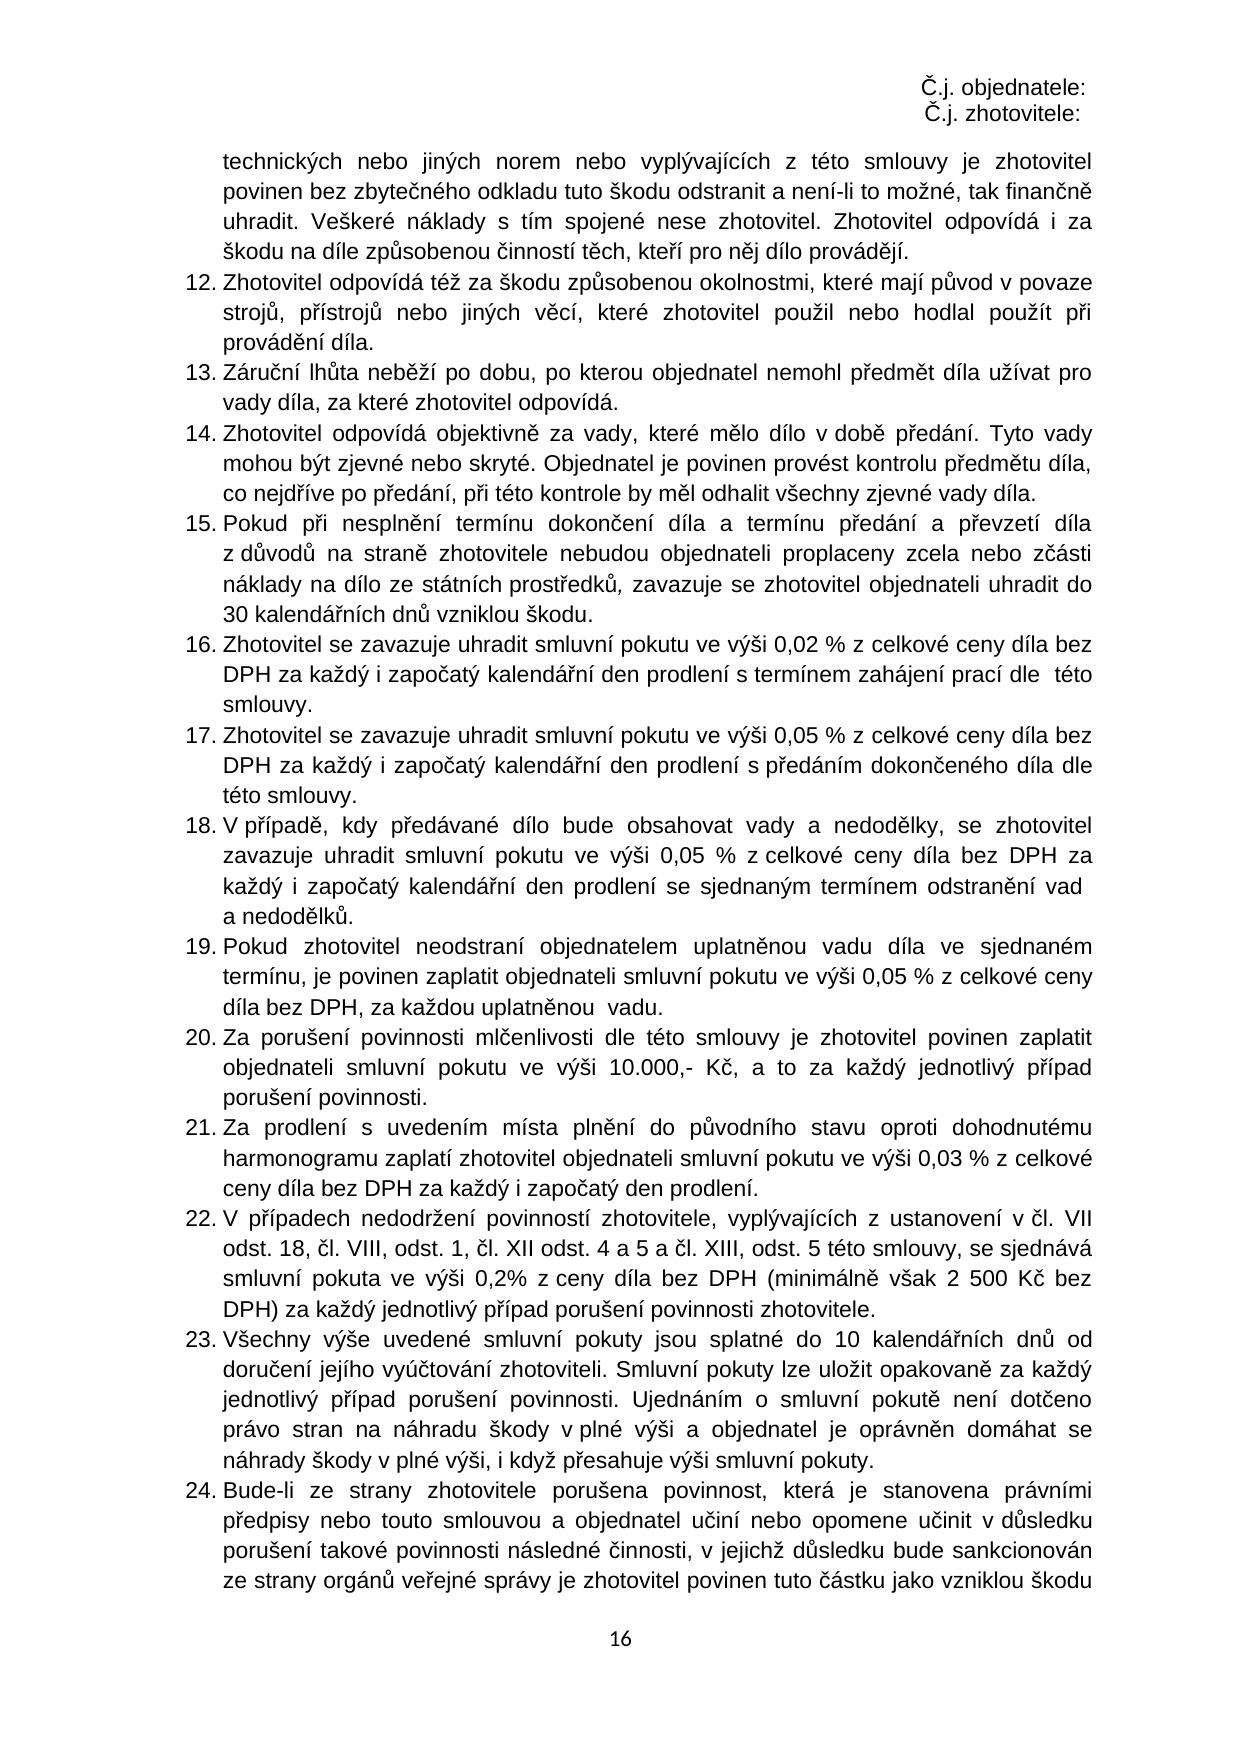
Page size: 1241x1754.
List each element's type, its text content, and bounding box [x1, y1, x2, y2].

list V případech nedodržení povinností zhotovitele, vyplývajících z ustanovení v čl. VII odst. 18, čl. VIII, odst. 1, čl. XII odst. 4 a 5 a čl. XIII, odst. 5 této smlouvy, se sjednává smluvní pokuta ve výši 0,2% z ceny díla bez DPH (minimálně však 2 500 Kč bez DPH) za každý jednotlivý případ porušení povinnosti zhotovitele. [185, 1205, 1093, 1322]
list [185, 148, 1093, 264]
list Záruční lhůta neběží po dobu, po kterou objednatel nemohl předmět díla užívat pro vady díla, za které zhotovitel odpovídá. [185, 359, 1093, 416]
list Zhotovitel se zavazuje uhradit smluvní pokutu ve výši 0,02 % z celkové ceny díla bez DPH za každý i započatý kalendářní den prodlení s termínem zahájení prací dle této smlouvy. [185, 631, 1093, 718]
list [185, 1477, 1093, 1594]
list Zhotovitel se zavazuje uhradit smluvní pokutu ve výši 0,05 % z celkové ceny díla bez DPH za každý i započatý kalendářní den prodlení s předáním dokončeného díla dle této smlouvy. [185, 722, 1093, 808]
list Všechny výše uvedené smluvní pokuty jsou splatné do 10 kalendářních dnů od doručení jejího vyúčtování zhotoviteli. Smluvní pokuty lze uložit opakovaně za každý jednotlivý případ porušení povinnosti. Ujednáním o smluvní pokutě není dotčeno právo stran na náhradu škody v plné výši a objednatel je oprávněn domáhat se náhrady škody v plné výši, i když přesahuje výši smluvní pokuty. [185, 1326, 1093, 1473]
list Za prodlení s uvedením místa plnění do původního stavu oproti dohodnutému harmonogramu zaplatí zhotovitel objednateli smluvní pokutu ve výši 0,03 % z celkové ceny díla bez DPH za každý i započatý den prodlení. [185, 1114, 1093, 1201]
list Za porušení povinnosti mlčenlivosti dle této smlouvy je zhotovitel povinen zaplatit objednateli smluvní pokutu ve výši 10.000,- Kč, a to za každý jednotlivý případ porušení povinnosti. [185, 1024, 1093, 1110]
list Zhotovitel odpovídá objektivně za vady, které mělo dílo v době předání. Tyto vady mohou být zjevné nebo skryté. Objednatel je povinen provést kontrolu předmětu díla, co nejdříve po předání, při této kontrole by měl odhalit všechny zjevné vady díla. [185, 419, 1093, 506]
list Pokud při nesplnění termínu dokončení díla a termínu předání a převzetí díla z důvodů na straně zhotovitele nebudou objednateli proplaceny zcela nebo zčásti náklady na dílo ze státních prostředků, zavazuje se zhotovitel objednateli uhradit do 30 kalendářních dnů vzniklou škodu. [185, 510, 1093, 627]
list Pokud zhotovitel neodstraní objednatelem uplatněnou vadu díla ve sjednaném termínu, je povinen zaplatit objednateli smluvní pokutu ve výši 0,05 % z celkové ceny díla bez DPH, za každou uplatněnou vadu. [185, 933, 1093, 1020]
list V případě, kdy předávané dílo bude obsahovat vady a nedodělky, se zhotovitel zavazuje uhradit smluvní pokutu ve výši 0,05 % z celkové ceny díla bez DPH za každý i započatý kalendářní den prodlení se sjednaným termínem odstranění vad a nedodělků. [185, 812, 1093, 929]
list Zhotovitel odpovídá též za škodu způsobenou okolnostmi, které mají původ v povaze strojů, přístrojů nebo jiných věcí, které zhotovitel použil nebo hodlal použít při provádění díla. [185, 268, 1093, 355]
